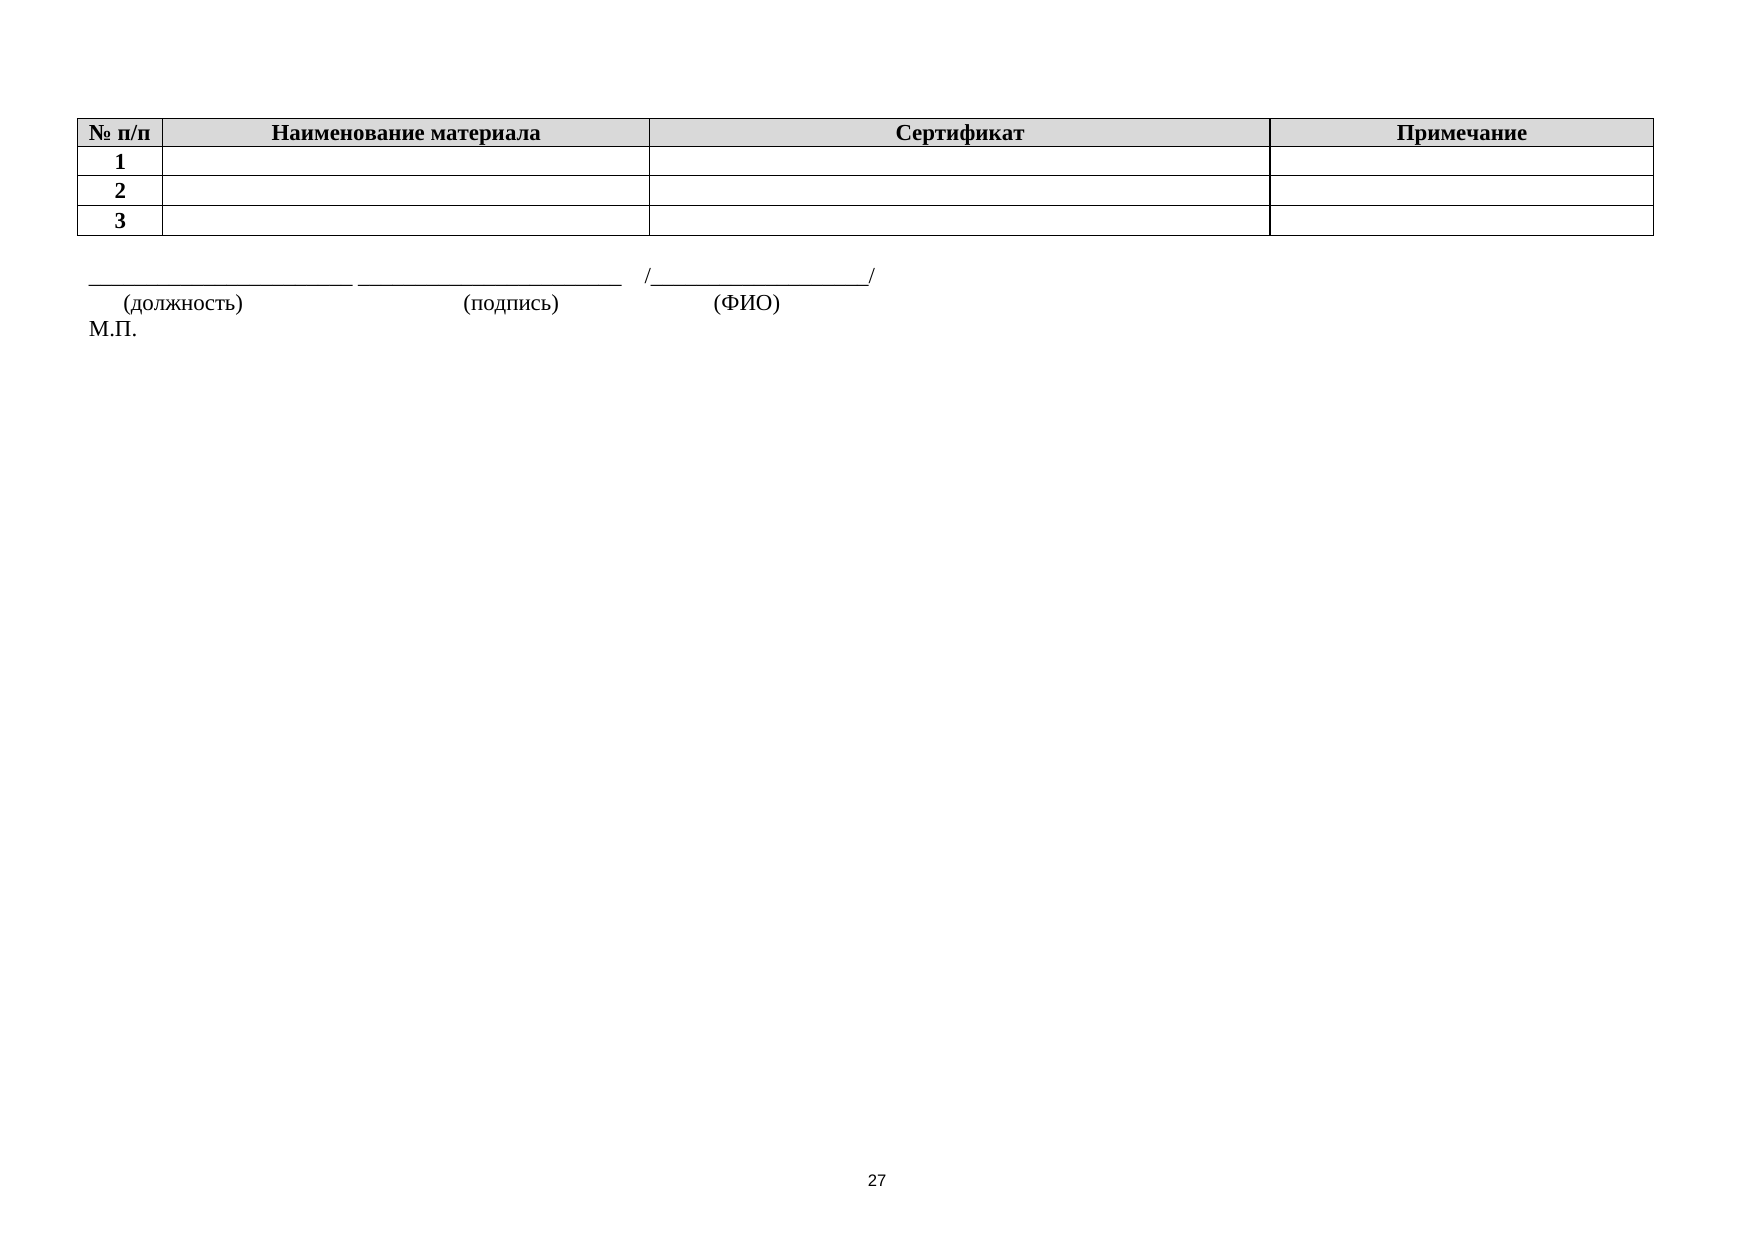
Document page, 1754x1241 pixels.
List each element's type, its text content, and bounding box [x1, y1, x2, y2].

table_cell 2 [78, 176, 162, 205]
table_header Наименование материала [163, 119, 649, 146]
text _______________________ _______________________ /___________________/ [89, 262, 1665, 289]
table_header № п/п [78, 119, 162, 146]
table_header Примечание [1271, 119, 1653, 146]
table_cell [650, 176, 1269, 205]
table_header Сертификат [650, 119, 1269, 146]
table_cell [650, 206, 1269, 235]
text (должность) (подпись) (ФИО) [89, 289, 1665, 315]
table_cell [163, 206, 649, 235]
table_cell [1271, 176, 1653, 205]
table_cell [1271, 147, 1653, 175]
table_cell 1 [78, 147, 162, 175]
text М.П. [89, 315, 1665, 341]
table_cell [650, 147, 1269, 175]
table_cell [1271, 206, 1653, 235]
table_cell [163, 176, 649, 205]
table_cell [163, 147, 649, 175]
table_cell 3 [78, 206, 162, 235]
